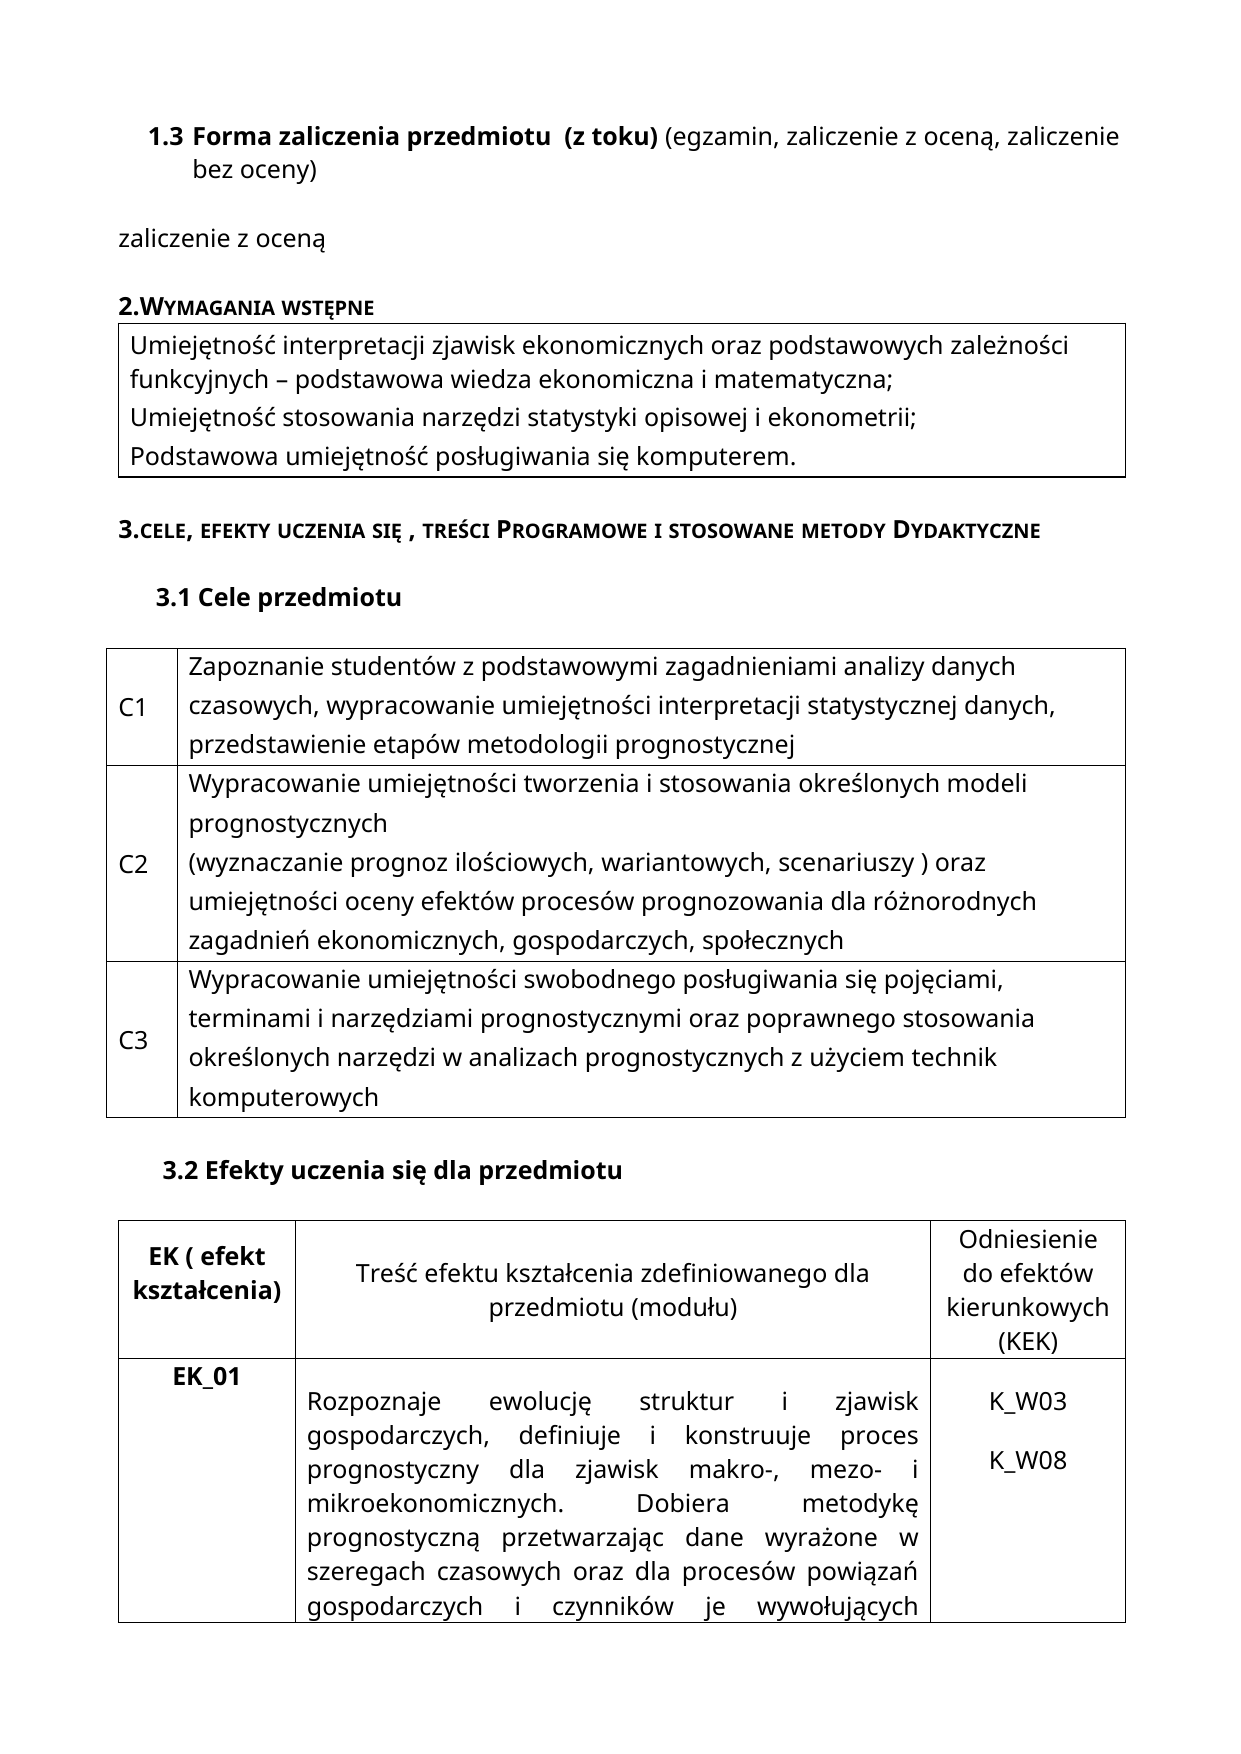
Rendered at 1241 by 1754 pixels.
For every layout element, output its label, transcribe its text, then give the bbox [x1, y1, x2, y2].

text 2.Wymagania wstępne [118, 288, 1122, 322]
table_cell Wypracowanie umiejętności tworzenia i stosowania określonych modeli prognostycznych (wyznaczanie prognoz ilościowych, wariantowych, scenariuszy ) oraz umiejętności oceny efektów procesów prognozowania dla różnorodnych zagadnień ekonomicznych, gospodarczych, społecznych [178, 766, 1125, 961]
text 3.2 Efekty uczenia się dla przedmiotu [162, 1152, 1122, 1186]
text 3.cele, efekty uczenia się , treści Programowe i stosowane metody Dydaktyczne [118, 512, 1122, 546]
text 1.3 Forma zaliczenia przedmiotu (z toku) (egzamin, zaliczenie z oceną, zaliczenie bez oceny) [148, 118, 1122, 186]
table_header Odniesienie do efektów kierunkowych (KEK) [931, 1221, 1125, 1358]
table_cell Wypracowanie umiejętności swobodnego posługiwania się pojęciami, terminami i narzędziami prognostycznymi oraz poprawnego stosowania określonych narzędzi w analizach prognostycznych z użyciem technik komputerowych [178, 962, 1125, 1117]
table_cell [296, 1359, 930, 1622]
text 3.1 Cele przedmiotu [156, 580, 1122, 614]
table_header EK ( efekt kształcenia) [119, 1221, 295, 1358]
table_cell C3 [107, 962, 177, 1117]
table_header Umiejętność interpretacji zjawisk ekonomicznych oraz podstawowych zależności funkcyjnych – podstawowa wiedza ekonomiczna i matematyczna; Umiejętność stosowania narzędzi statystyki opisowej i ekonometrii; Podstawowa umiejętność posługiwania się komputerem. [119, 324, 1125, 476]
table_header Zapoznanie studentów z podstawowymi zagadnieniami analizy danych czasowych, wypracowanie umiejętności interpretacji statystycznej danych, przedstawienie etapów metodologii prognostycznej [178, 649, 1125, 765]
table_header Treść efektu kształcenia zdefiniowanego dla przedmiotu (modułu) [296, 1221, 930, 1358]
text zaliczenie z oceną [118, 220, 1122, 254]
table_cell K_W03 K_W08 [931, 1359, 1125, 1622]
table_cell C2 [107, 766, 177, 961]
table_cell EK_01 [119, 1359, 295, 1622]
table_header C1 [107, 649, 177, 765]
